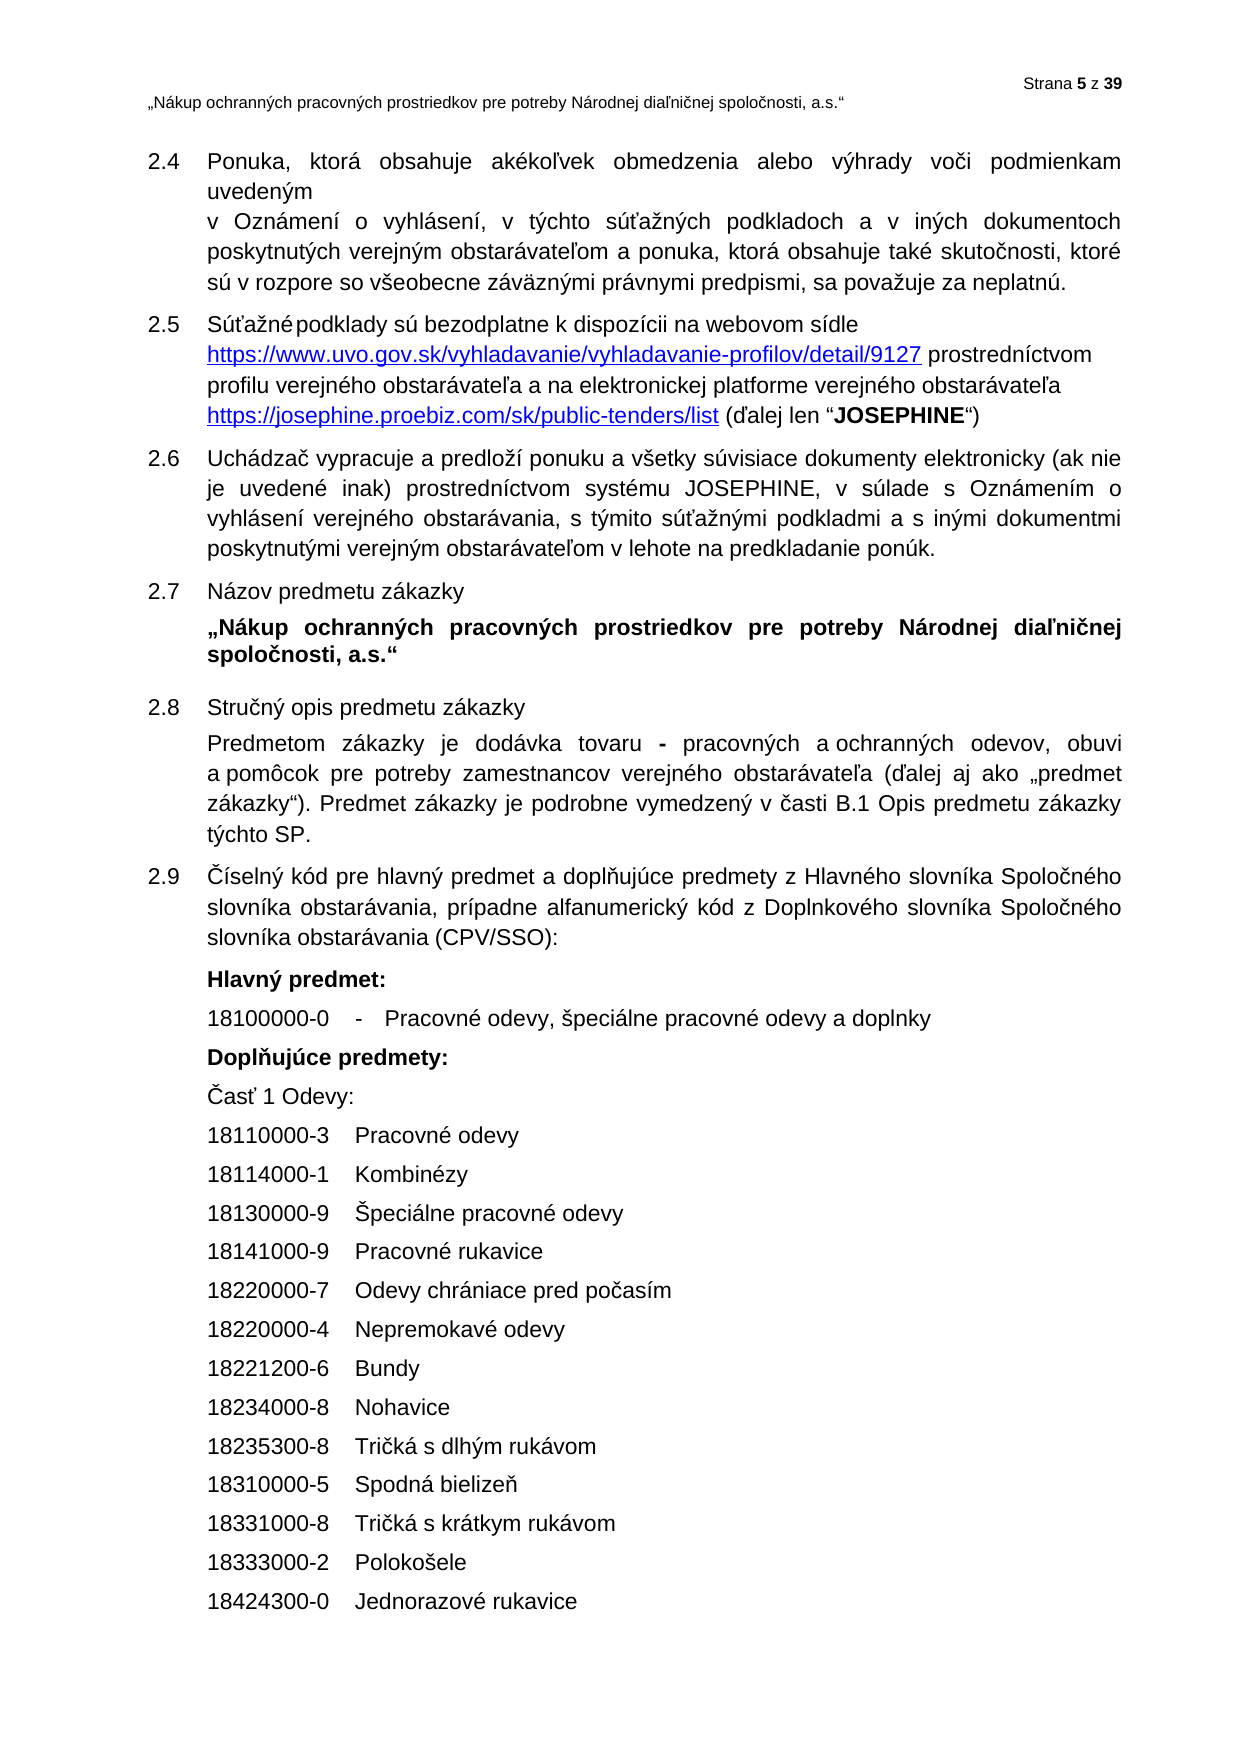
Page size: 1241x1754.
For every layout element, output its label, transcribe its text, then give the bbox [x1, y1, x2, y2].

text 18221200-6 Bundy [207, 1355, 1122, 1381]
list Názov predmetu zákazky [148, 578, 1122, 604]
text 18141000-9 Pracovné rukavice [207, 1238, 1122, 1265]
text 18110000-3 Pracovné odevy [207, 1122, 1122, 1148]
text 18130000-9 Špeciálne pracovné odevy [207, 1199, 1122, 1226]
list Číselný kód pre hlavný predmet a doplňujúce predmety z Hlavného slovníka Spoločného slovníka obstarávania, prípadne alfanumerický kód z Doplnkového slovníka Spoločného slovníka obstarávania (CPV/SSO): [148, 863, 1122, 950]
text 18424300-0 Jednorazové rukavice [207, 1588, 1122, 1614]
text 18333000-2 Polokošele [207, 1549, 1122, 1576]
text 18220000-4 Nepremokavé odevy [207, 1316, 1122, 1342]
text Časť 1 Odevy: [207, 1083, 1122, 1109]
list Uchádzač vypracuje a predloží ponuku a všetky súvisiace dokumenty elektronicky (ak nie je uvedené inak) prostredníctvom systému JOSEPHINE, v súlade s Oznámením o vyhlásení verejného obstarávania, s týmito súťažnými podkladmi a s inými dokumentmi poskytnutými verejným obstarávateľom v lehote na predkladanie ponúk. [148, 444, 1122, 562]
text Hlavný predmet: [207, 966, 1122, 993]
text 18100000-0 - Pracovné odevy, špeciálne pracovné odevy a doplnky [207, 1005, 1122, 1032]
list Ponuka, ktorá obsahuje akékoľvek obmedzenia alebo výhrady voči podmienkam uvedeným v Oznámení o vyhlásení, v týchto súťažných podkladoch a v iných dokumentoch poskytnutých verejným obstarávateľom a ponuka, ktorá obsahuje také skutočnosti, ktoré sú v rozpore so všeobecne záväznými právnymi predpismi, sa považuje za neplatnú. [148, 148, 1122, 295]
list Stručný opis predmetu zákazky [148, 693, 1122, 720]
text 18234000-8 Nohavice [207, 1394, 1122, 1420]
text „Nákup ochranných pracovných prostriedkov pre potreby Národnej diaľničnej spoločnosti, a.s.“ [207, 614, 1122, 667]
text 18310000-5 Spodná bielizeň [207, 1471, 1122, 1498]
text 18114000-1 Kombinézy [207, 1161, 1122, 1187]
text Predmetom zákazky je dodávka tovaru - pracovných a ochranných odevov, obuvi a pomôcok pre potreby zamestnancov verejného obstarávateľa (ďalej aj ako „predmet zákazky“). Predmet zákazky je podrobne vymedzený v časti B.1 Opis predmetu zákazky týchto SP. [207, 730, 1122, 847]
list Súťažné podklady sú bezodplatne k dispozícii na webovom sídle https://www.uvo.gov.sk/vyhladavanie/vyhladavanie-profilov/detail/9127 prostredníctvom profilu verejného obstarávateľa a na elektronickej platforme verejného obstarávateľa https://josephine.proebiz.com/sk/public-tenders/list (ďalej len “JOSEPHINE“) [148, 311, 1122, 428]
text Doplňujúce predmety: [207, 1044, 1122, 1070]
text 18235300-8 Tričká s dlhým rukávom [207, 1433, 1122, 1459]
text 18331000-8 Tričká s krátkym rukávom [207, 1510, 1122, 1537]
text 18220000-7 Odevy chrániace pred počasím [207, 1277, 1122, 1303]
